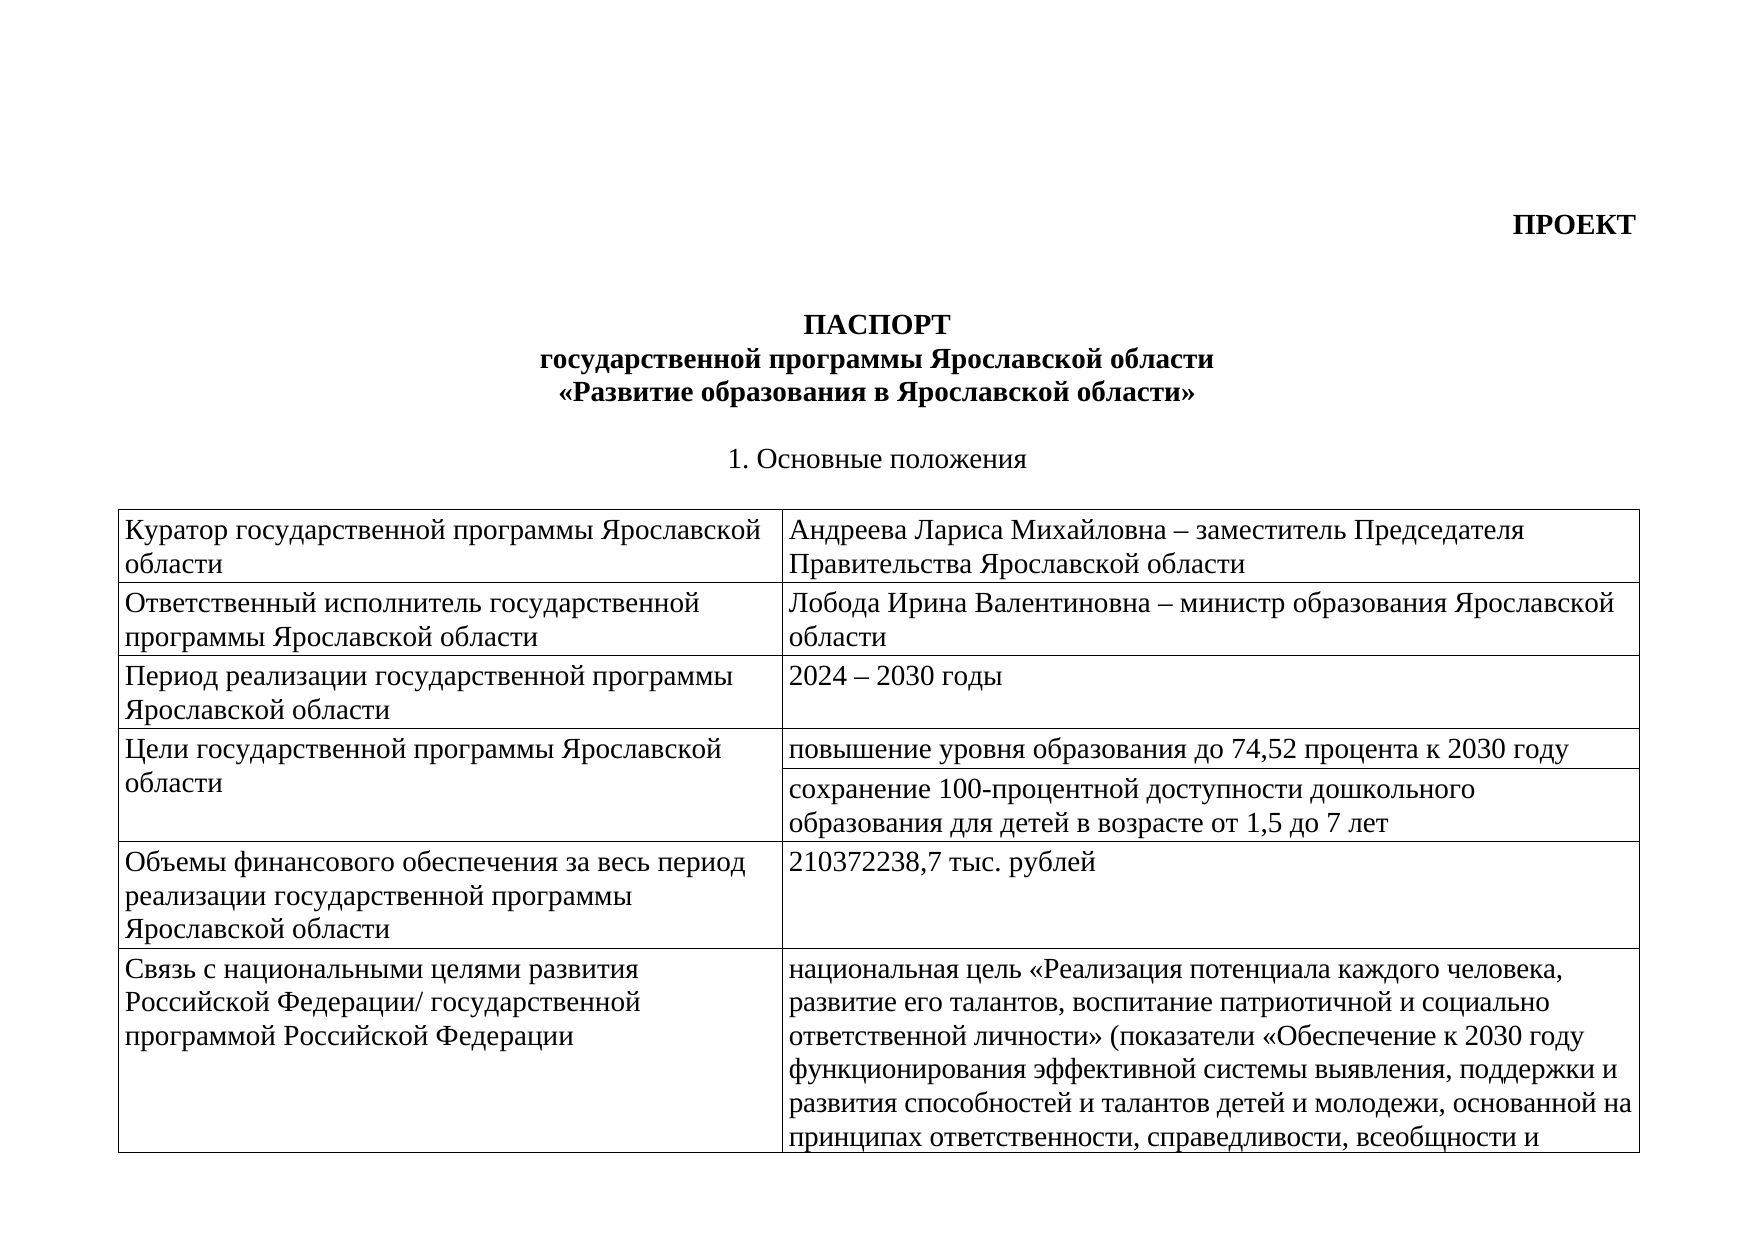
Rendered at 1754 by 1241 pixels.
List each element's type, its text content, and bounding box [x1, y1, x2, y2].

table_cell Ответственный исполнитель государственной программы Ярославской области [119, 583, 782, 655]
table_cell Цели государственной программы Ярославской области [119, 729, 782, 841]
table_cell Период реализации государственной программы Ярославской области [119, 656, 782, 728]
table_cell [119, 949, 782, 1152]
table_cell повышение уровня образования до 74,52 процента к 2030 году [783, 729, 1639, 768]
table_cell Объемы финансового обеспечения за весь период реализации государственной программы Ярославской области [119, 842, 782, 947]
text 1. Основные положения [118, 442, 1636, 475]
text ПРОЕКТ [118, 207, 1636, 240]
table_cell Лобода Ирина Валентиновна – министр образования Ярославской области [783, 583, 1639, 655]
table_cell 2024 – 2030 годы [783, 656, 1639, 728]
table_cell сохранение 100-процентной доступности дошкольного образования для детей в возрасте от 1,5 до 7 лет [783, 769, 1639, 841]
table_header Андреева Лариса Михайловна – заместитель Председателя Правительства Ярославской области [783, 510, 1639, 582]
text «Развитие образования в Ярославской области» [118, 374, 1636, 408]
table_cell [783, 949, 1639, 1152]
text государственной программы Ярославской области [118, 341, 1636, 374]
text ПАСПОРТ [118, 307, 1636, 341]
table_header Куратор государственной программы Ярославской области [119, 510, 782, 582]
table_cell 210372238,7 тыс. рублей [783, 842, 1639, 947]
